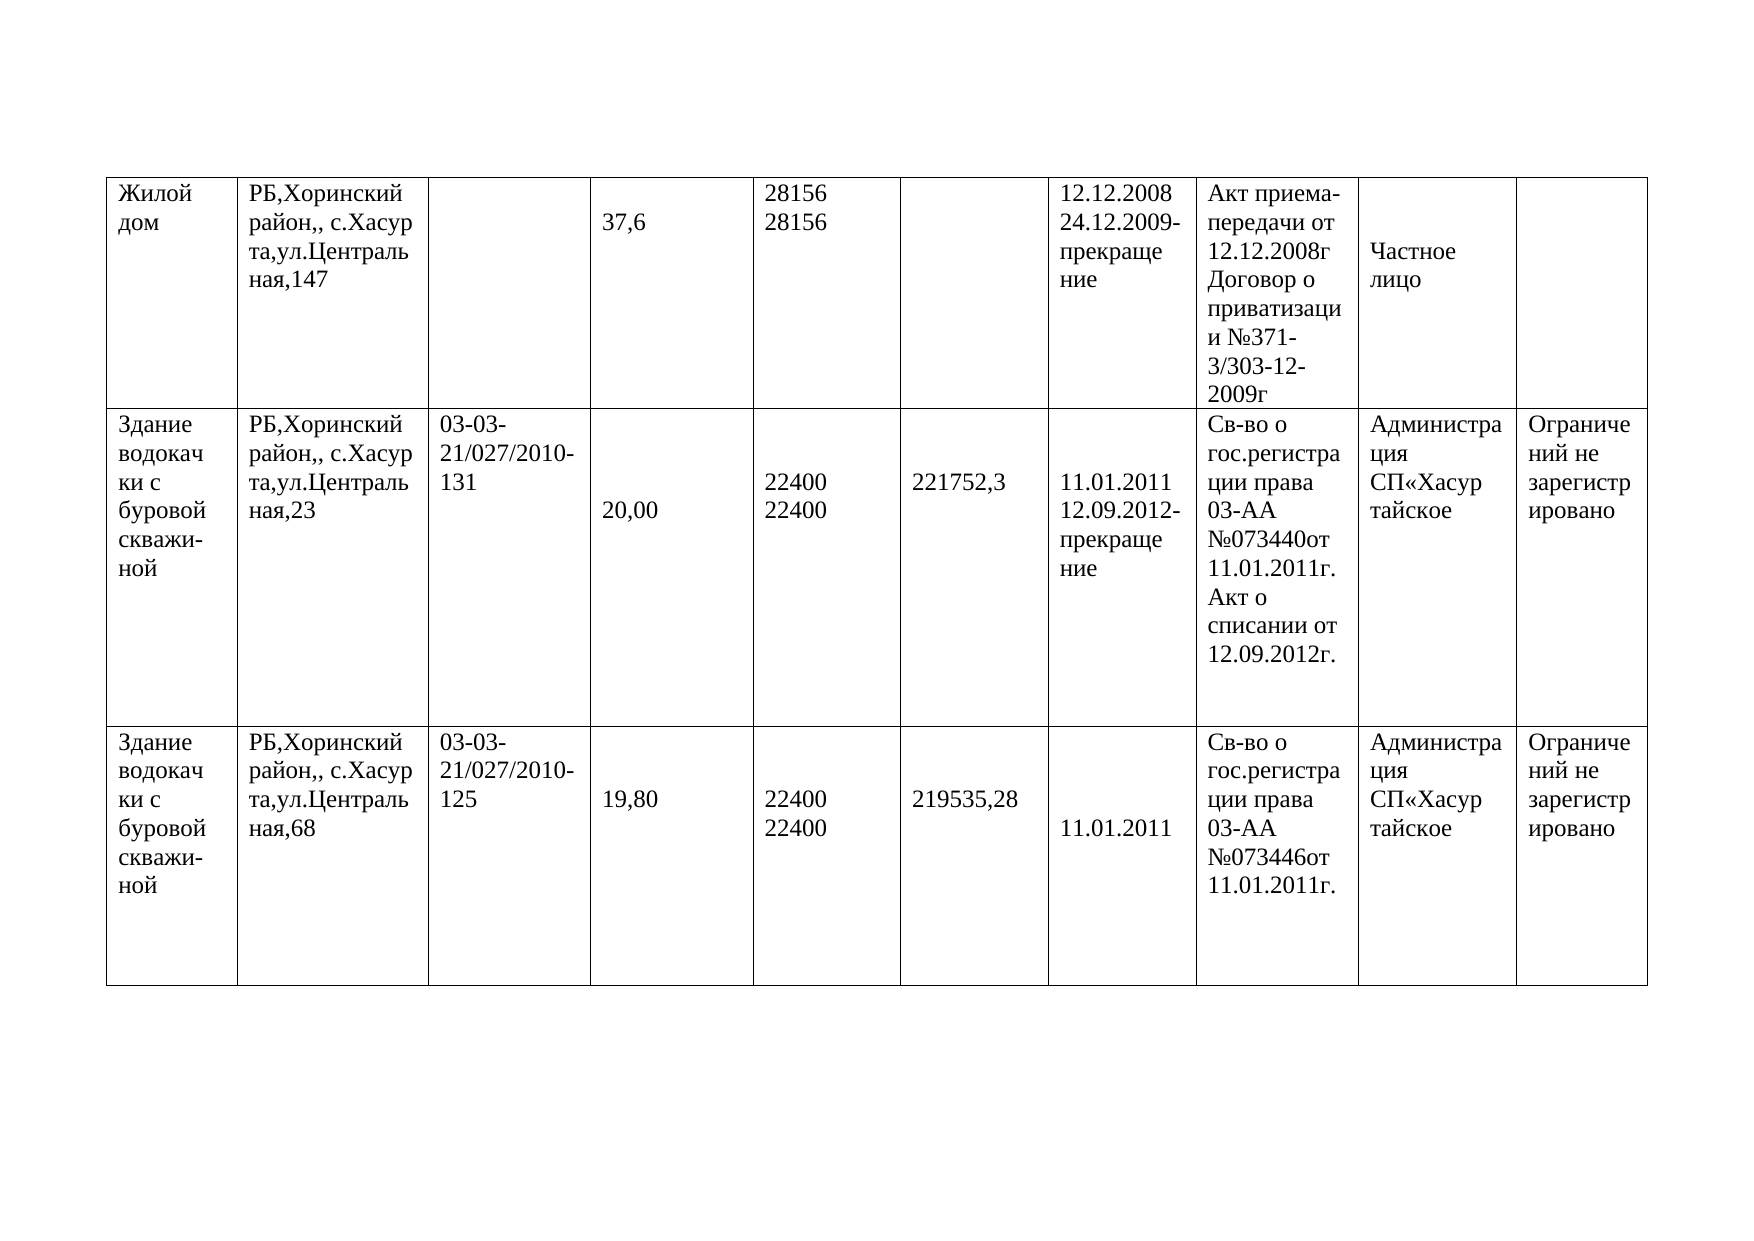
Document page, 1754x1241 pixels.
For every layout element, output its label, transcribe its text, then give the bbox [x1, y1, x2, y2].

table_cell 03-03-21/027/2010-131 [429, 409, 590, 726]
table_cell 28156 28156 [754, 178, 900, 408]
table_cell 11.01.2011 12.09.2012-прекраще ние [1049, 409, 1196, 726]
table_cell 12.12.2008 24.12.2009-прекраще ние [1049, 178, 1196, 408]
table_cell 37,6 [591, 178, 753, 408]
table_cell Здание водокач ки с буровой скважи-ной [107, 409, 237, 726]
table_cell 19,80 [591, 727, 753, 985]
table_cell РБ,Хоринский район,, с.Хасур та,ул.Центральная,147 [238, 178, 428, 408]
table_cell Св-во о гос.регистрации права 03-АА №073446от 11.01.2011г. [1197, 727, 1358, 985]
table_cell Св-во о гос.регистрации права 03-АА №073440от 11.01.2011г. Акт о списании от 12.09.2012г. [1197, 409, 1358, 726]
table_cell [429, 178, 590, 408]
table_cell 221752,3 [901, 409, 1048, 726]
table_cell Администрация СП«Хасур тайское [1359, 409, 1516, 726]
table_cell Администрация СП«Хасур тайское [1359, 727, 1516, 985]
table_cell 219535,28 [901, 727, 1048, 985]
table_cell Ограничений не зарегистрировано [1517, 727, 1647, 985]
table_cell 03-03-21/027/2010-125 [429, 727, 590, 985]
table_cell 22400 22400 [754, 727, 900, 985]
table_cell Ограничений не зарегистрировано [1517, 409, 1647, 726]
table_cell 11.01.2011 [1049, 727, 1196, 985]
table_cell Частное лицо [1359, 178, 1516, 408]
table_cell Акт приема-передачи от 12.12.2008г Договор о приватизации №371-3/303-12-2009г [1197, 178, 1358, 408]
table_cell Здание водокач ки с буровой скважи-ной [107, 727, 237, 985]
table_cell РБ,Хоринский район,, с.Хасур та,ул.Центральная,68 [238, 727, 428, 985]
table_cell 22400 22400 [754, 409, 900, 726]
table_cell [1517, 178, 1647, 408]
table_cell РБ,Хоринский район,, с.Хасур та,ул.Центральная,23 [238, 409, 428, 726]
table_cell 20,00 [591, 409, 753, 726]
table_cell Жилой дом [107, 178, 237, 408]
table_cell [901, 178, 1048, 408]
